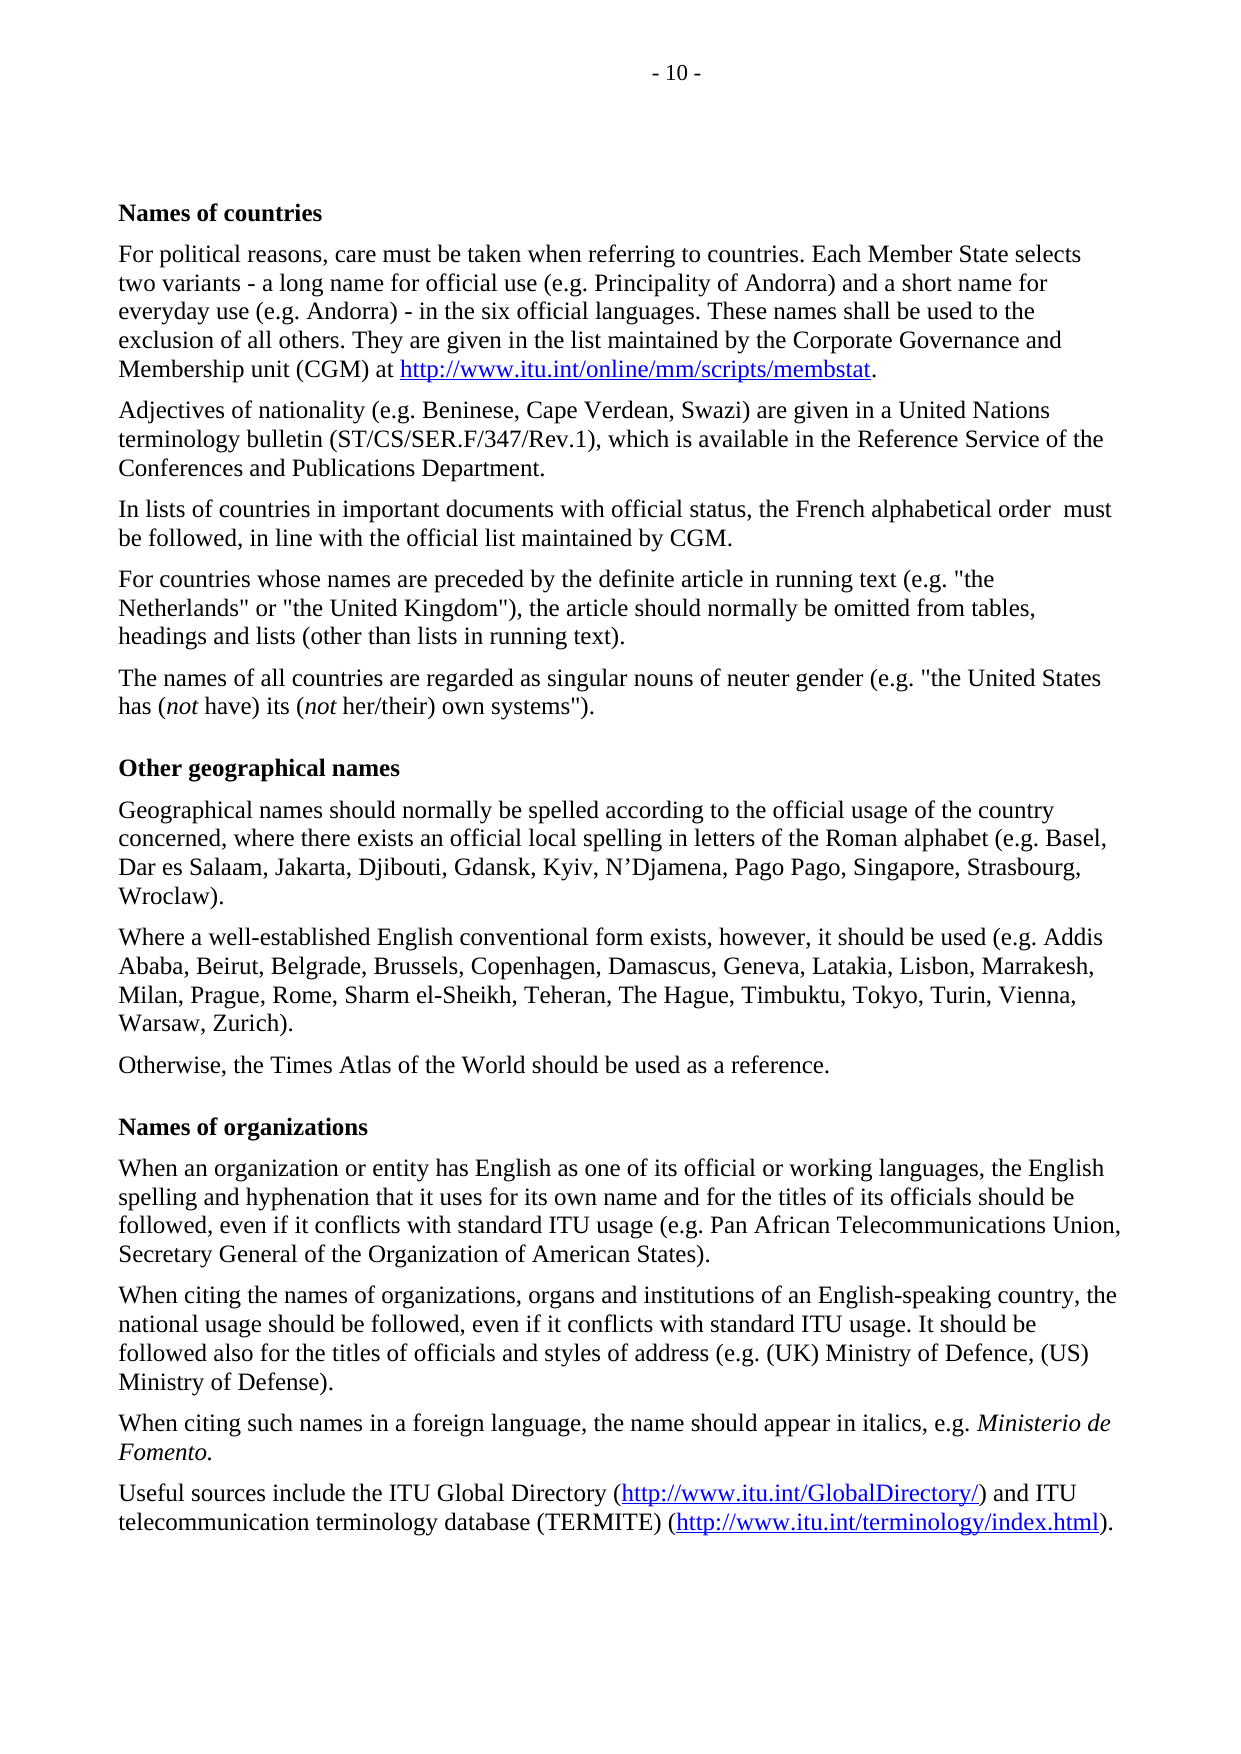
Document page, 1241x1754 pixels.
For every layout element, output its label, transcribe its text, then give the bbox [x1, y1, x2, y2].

text For political reasons, care must be taken when referring to countries. Each Member State selects two variants - a long name for official use (e.g. Principality of Andorra) and a short name for everyday use (e.g. Andorra) - in the six official languages. These names shall be used to the exclusion of all others. They are given in the list maintained by the Corporate Governance and Membership unit (CGM) at http://www.itu.int/online/mm/scripts/membstat. [118, 239, 1122, 383]
text In lists of countries in important documents with official status, the French alphabetical order must be followed, in line with the official list maintained by CGM. [118, 494, 1122, 551]
text The names of all countries are regarded as singular nouns of neuter gender (e.g. "the United States has (not have) its (not her/their) own systems"). [118, 663, 1122, 720]
subtitle Names of organizations [118, 1112, 1122, 1141]
text Useful sources include the ITU Global Directory (http://www.itu.int/GlobalDirectory/) and ITU telecommunication terminology database (TERMITE) (http://www.itu.int/terminology/index.html). [118, 1478, 1122, 1536]
text When citing such names in a foreign language, the name should appear in italics, e.g. Ministerio de Fomento. [118, 1408, 1122, 1466]
subtitle Names of countries [118, 198, 1122, 226]
subtitle Other geographical names [118, 753, 1122, 782]
text Where a well-established English conventional form exists, however, it should be used (e.g. Addis Ababa, Beirut, Belgrade, Brussels, Copenhagen, Damascus, Geneva, Latakia, Lisbon, Marrakesh, Milan, Prague, Rome, Sharm el-Sheikh, Teheran, The Hague, Timbuktu, Tokyo, Turin, Vienna, Warsaw, Zurich). [118, 922, 1122, 1037]
text When citing the names of organizations, organs and institutions of an English-speaking country, the national usage should be followed, even if it conflicts with standard ITU usage. It should be followed also for the titles of officials and styles of address (e.g. (UK) Ministry of Defence, (US) Ministry of Defense). [118, 1281, 1122, 1396]
text Adjectives of nationality (e.g. Beninese, Cape Verdean, Swazi) are given in a United Nations terminology bulletin (ST/CS/SER.F/347/Rev.1), which is available in the Reference Service of the Conferences and Publications Department. [118, 395, 1122, 481]
text When an organization or entity has English as one of its official or working languages, the English spelling and hyphenation that it uses for its own name and for the titles of its officials should be followed, even if it conflicts with standard ITU usage (e.g. Pan African Telecommunications Union, Secretary General of the Organization of American States). [118, 1153, 1122, 1268]
text Geographical names should normally be spelled according to the official usage of the country concerned, where there exists an official local spelling in letters of the Roman alphabet (e.g. Basel, Dar es Salaam, Jakarta, Djibouti, Gdansk, Kyiv, N’Djamena, Pago Pago, Singapore, Strasbourg, Wroclaw). [118, 795, 1122, 910]
text Otherwise, the Times Atlas of the World should be used as a reference. [118, 1050, 1122, 1078]
text For countries whose names are preceded by the definite article in running text (e.g. "the Netherlands" or "the United Kingdom"), the article should normally be omitted from tables, headings and lists (other than lists in running text). [118, 564, 1122, 650]
